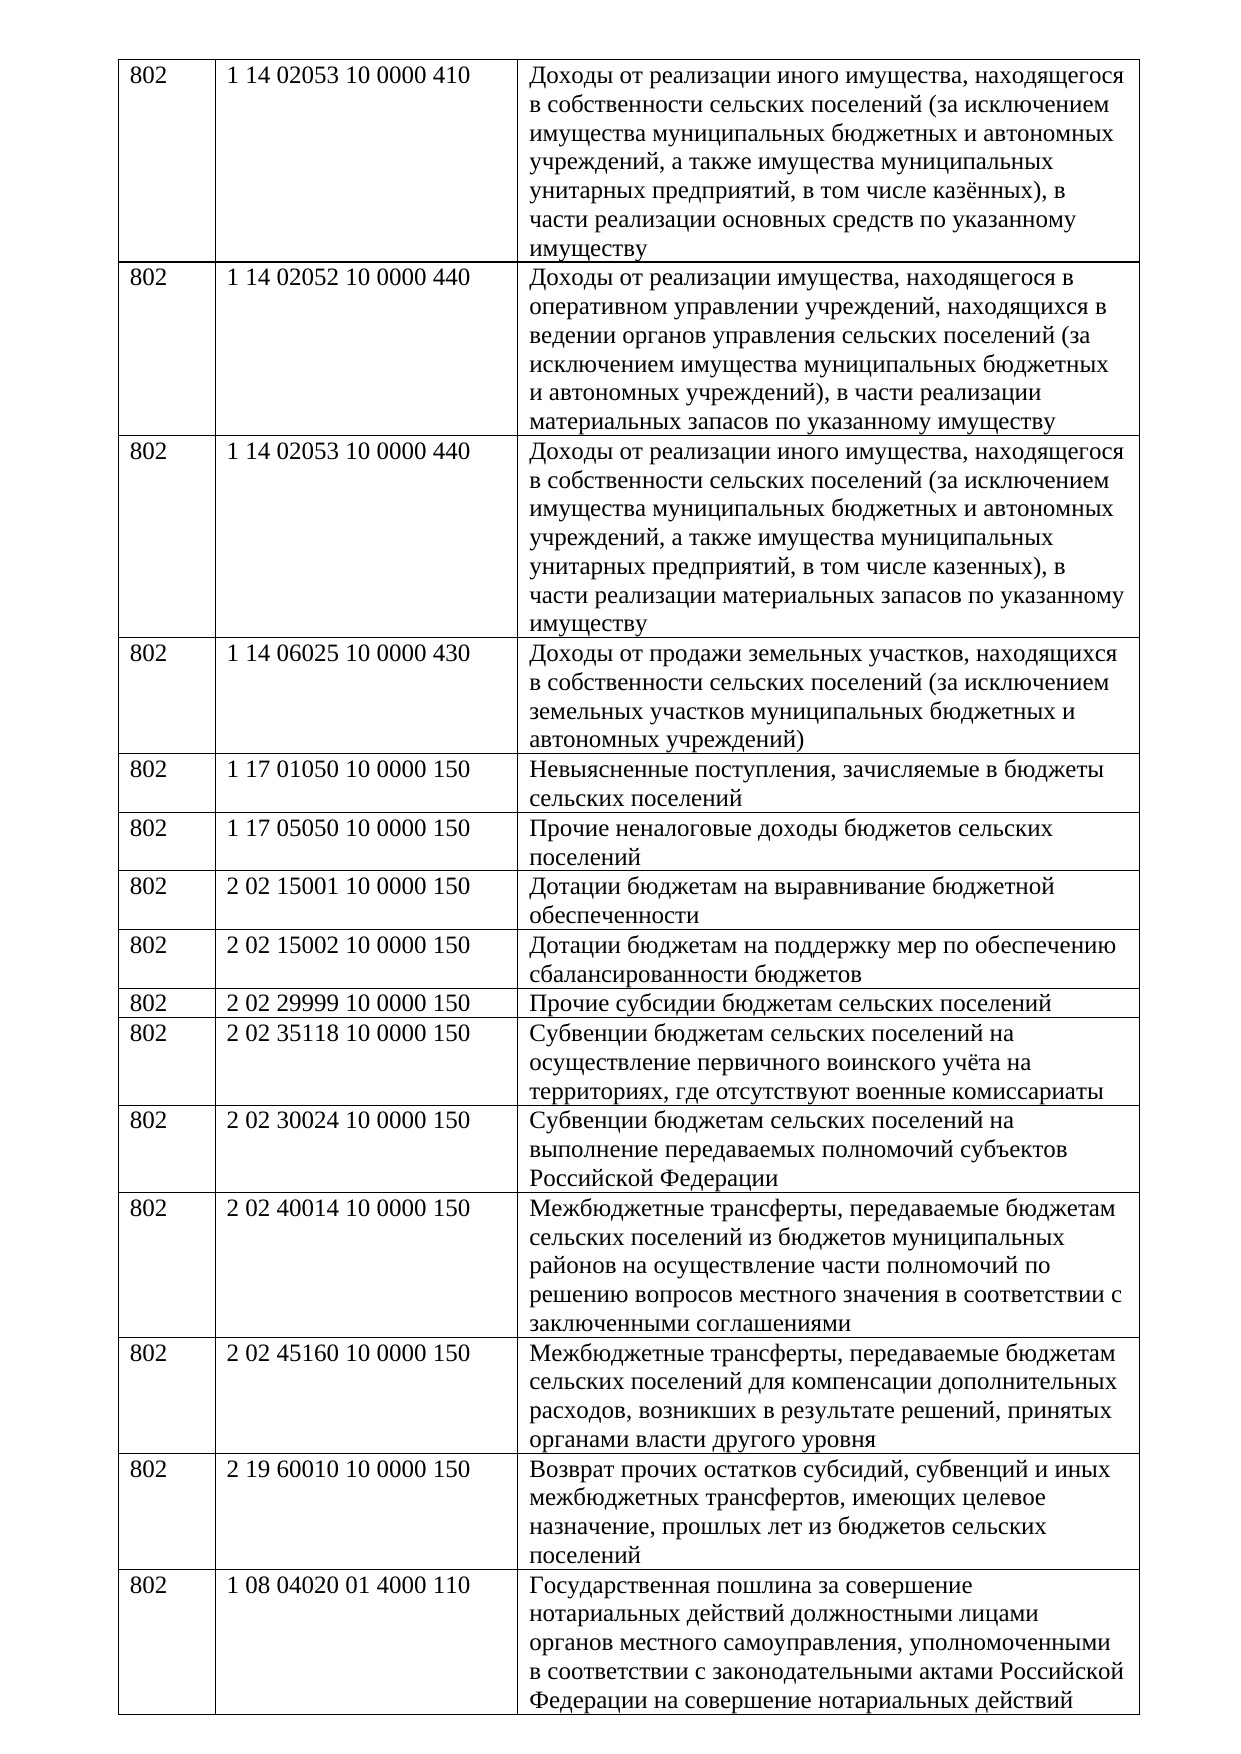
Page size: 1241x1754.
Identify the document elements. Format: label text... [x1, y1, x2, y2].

table_cell Субвенции бюджетам сельских поселений на выполнение передаваемых полномочий субъектов Российской Федерации [518, 1106, 1139, 1192]
table_cell Возврат прочих остатков субсидий, субвенций и иных межбюджетных трансфертов, имеющих целевое назначение, прошлых лет из бюджетов сельских поселений [518, 1454, 1139, 1569]
table_cell Субвенции бюджетам сельских поселений на осуществление первичного воинского учёта на территориях, где отсутствуют военные комиссариаты [518, 1018, 1139, 1104]
table_cell 2 02 15002 10 0000 150 [216, 930, 517, 987]
table_cell Межбюджетные трансферты, передаваемые бюджетам сельских поселений из бюджетов муниципальных районов на осуществление части полномочий по решению вопросов местного значения в соответствии с заключенными соглашениями [518, 1193, 1139, 1337]
table_cell 802 [119, 813, 215, 870]
table_cell 2 19 60010 10 0000 150 [216, 1454, 517, 1569]
table_cell 1 14 02053 10 0000 440 [216, 436, 517, 637]
table_cell 1 14 02052 10 0000 440 [216, 263, 517, 435]
table_cell 2 02 15001 10 0000 150 [216, 871, 517, 929]
table_cell 802 [119, 1193, 215, 1337]
table_cell Межбюджетные трансферты, передаваемые бюджетам сельских поселений для компенсации дополнительных расходов, возникших в результате решений, принятых органами власти другого уровня [518, 1338, 1139, 1453]
table_cell 802 [119, 638, 215, 753]
table_cell 1 14 06025 10 0000 430 [216, 638, 517, 753]
table_cell 1 14 02053 10 0000 410 [216, 60, 517, 261]
table_cell Доходы от реализации иного имущества, находящегося в собственности сельских поселений (за исключением имущества муниципальных бюджетных и автономных учреждений, а также имущества муниципальных унитарных предприятий, в том числе казенных), в части реализации материальных запасов по указанному имуществу [518, 436, 1139, 637]
table_cell Государственная пошлина за совершение нотариальных действий должностными лицами органов местного самоуправления, уполномоченными в соответствии с законодательными актами Российской Федерации на совершение нотариальных действий [518, 1570, 1139, 1713]
table_cell Доходы от реализации иного имущества, находящегося в собственности сельских поселений (за исключением имущества муниципальных бюджетных и автономных учреждений, а также имущества муниципальных унитарных предприятий, в том числе казённых), в части реализации основных средств по указанному имуществу [518, 60, 1139, 261]
table_cell 802 [119, 1338, 215, 1453]
table_cell 802 [119, 754, 215, 812]
table_cell Невыясненные поступления, зачисляемые в бюджеты сельских поселений [518, 754, 1139, 812]
table_cell 1 17 01050 10 0000 150 [216, 754, 517, 812]
table_cell 802 [119, 436, 215, 637]
table_cell Доходы от продажи земельных участков, находящихся в собственности сельских поселений (за исключением земельных участков муниципальных бюджетных и автономных учреждений) [518, 638, 1139, 753]
table_cell 2 02 30024 10 0000 150 [216, 1106, 517, 1192]
table_cell 802 [119, 1018, 215, 1104]
table_cell 802 [119, 989, 215, 1017]
table_cell 2 02 40014 10 0000 150 [216, 1193, 517, 1337]
table_cell 802 [119, 60, 215, 261]
table_cell Дотации бюджетам на выравнивание бюджетной обеспеченности [518, 871, 1139, 929]
table_cell 802 [119, 1454, 215, 1569]
table_cell 802 [119, 930, 215, 987]
table_cell 1 08 04020 01 4000 110 [216, 1570, 517, 1713]
table_cell 802 [119, 871, 215, 929]
table_cell 802 [119, 1570, 215, 1713]
table_cell 802 [119, 1106, 215, 1192]
table_cell Прочие неналоговые доходы бюджетов сельских поселений [518, 813, 1139, 870]
table_cell Прочие субсидии бюджетам сельских поселений [518, 989, 1139, 1017]
table_cell Доходы от реализации имущества, находящегося в оперативном управлении учреждений, находящихся в ведении органов управления сельских поселений (за исключением имущества муниципальных бюджетных и автономных учреждений), в части реализации материальных запасов по указанному имуществу [518, 263, 1139, 435]
table_cell 1 17 05050 10 0000 150 [216, 813, 517, 870]
table_cell Дотации бюджетам на поддержку мер по обеспечению сбалансированности бюджетов [518, 930, 1139, 987]
table_cell 2 02 29999 10 0000 150 [216, 989, 517, 1017]
table_cell 2 02 45160 10 0000 150 [216, 1338, 517, 1453]
table_cell 802 [119, 263, 215, 435]
table_cell 2 02 35118 10 0000 150 [216, 1018, 517, 1104]
